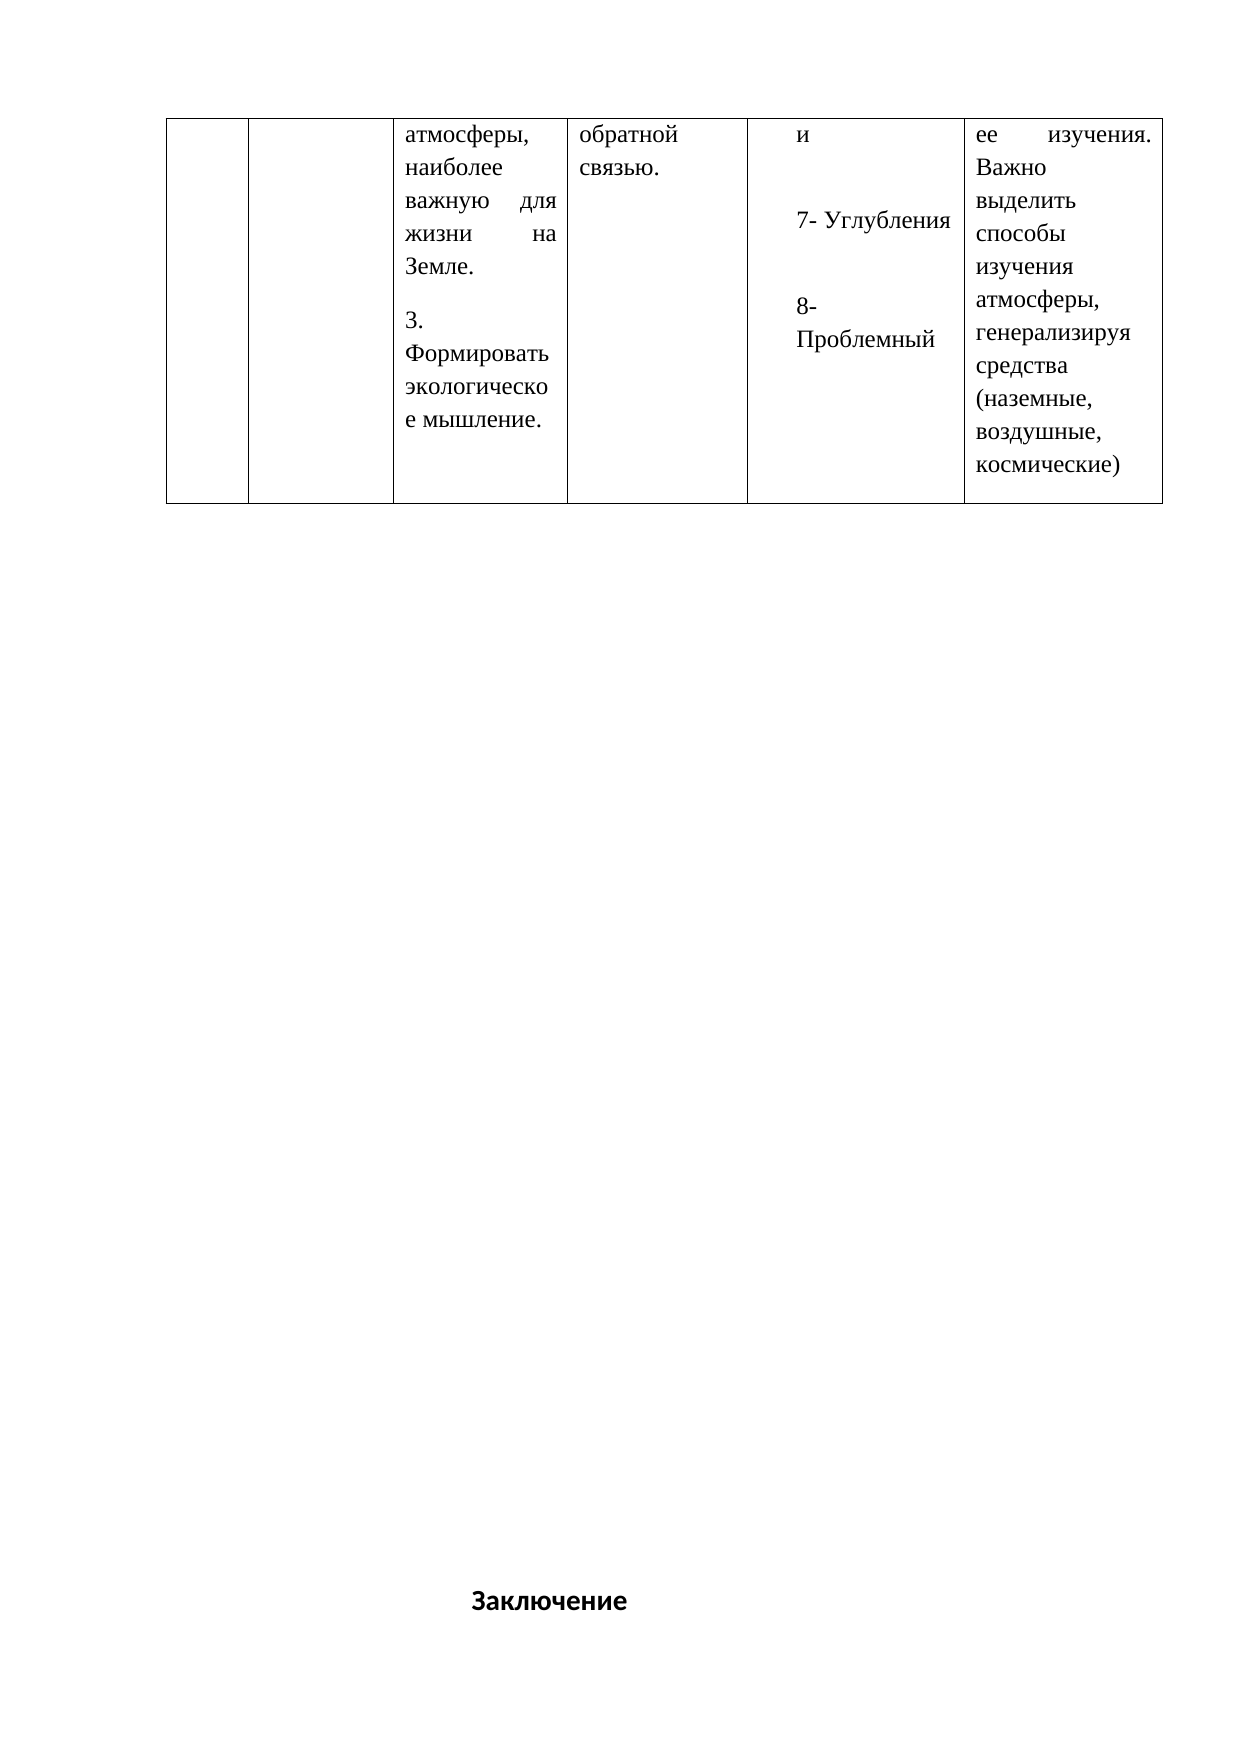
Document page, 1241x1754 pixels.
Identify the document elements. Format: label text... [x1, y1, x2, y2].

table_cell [965, 119, 1162, 503]
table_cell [249, 119, 393, 503]
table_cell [394, 119, 567, 503]
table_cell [568, 119, 747, 503]
text Заключение [215, 1582, 1152, 1617]
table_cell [748, 119, 964, 503]
table_cell 1 [167, 119, 248, 503]
